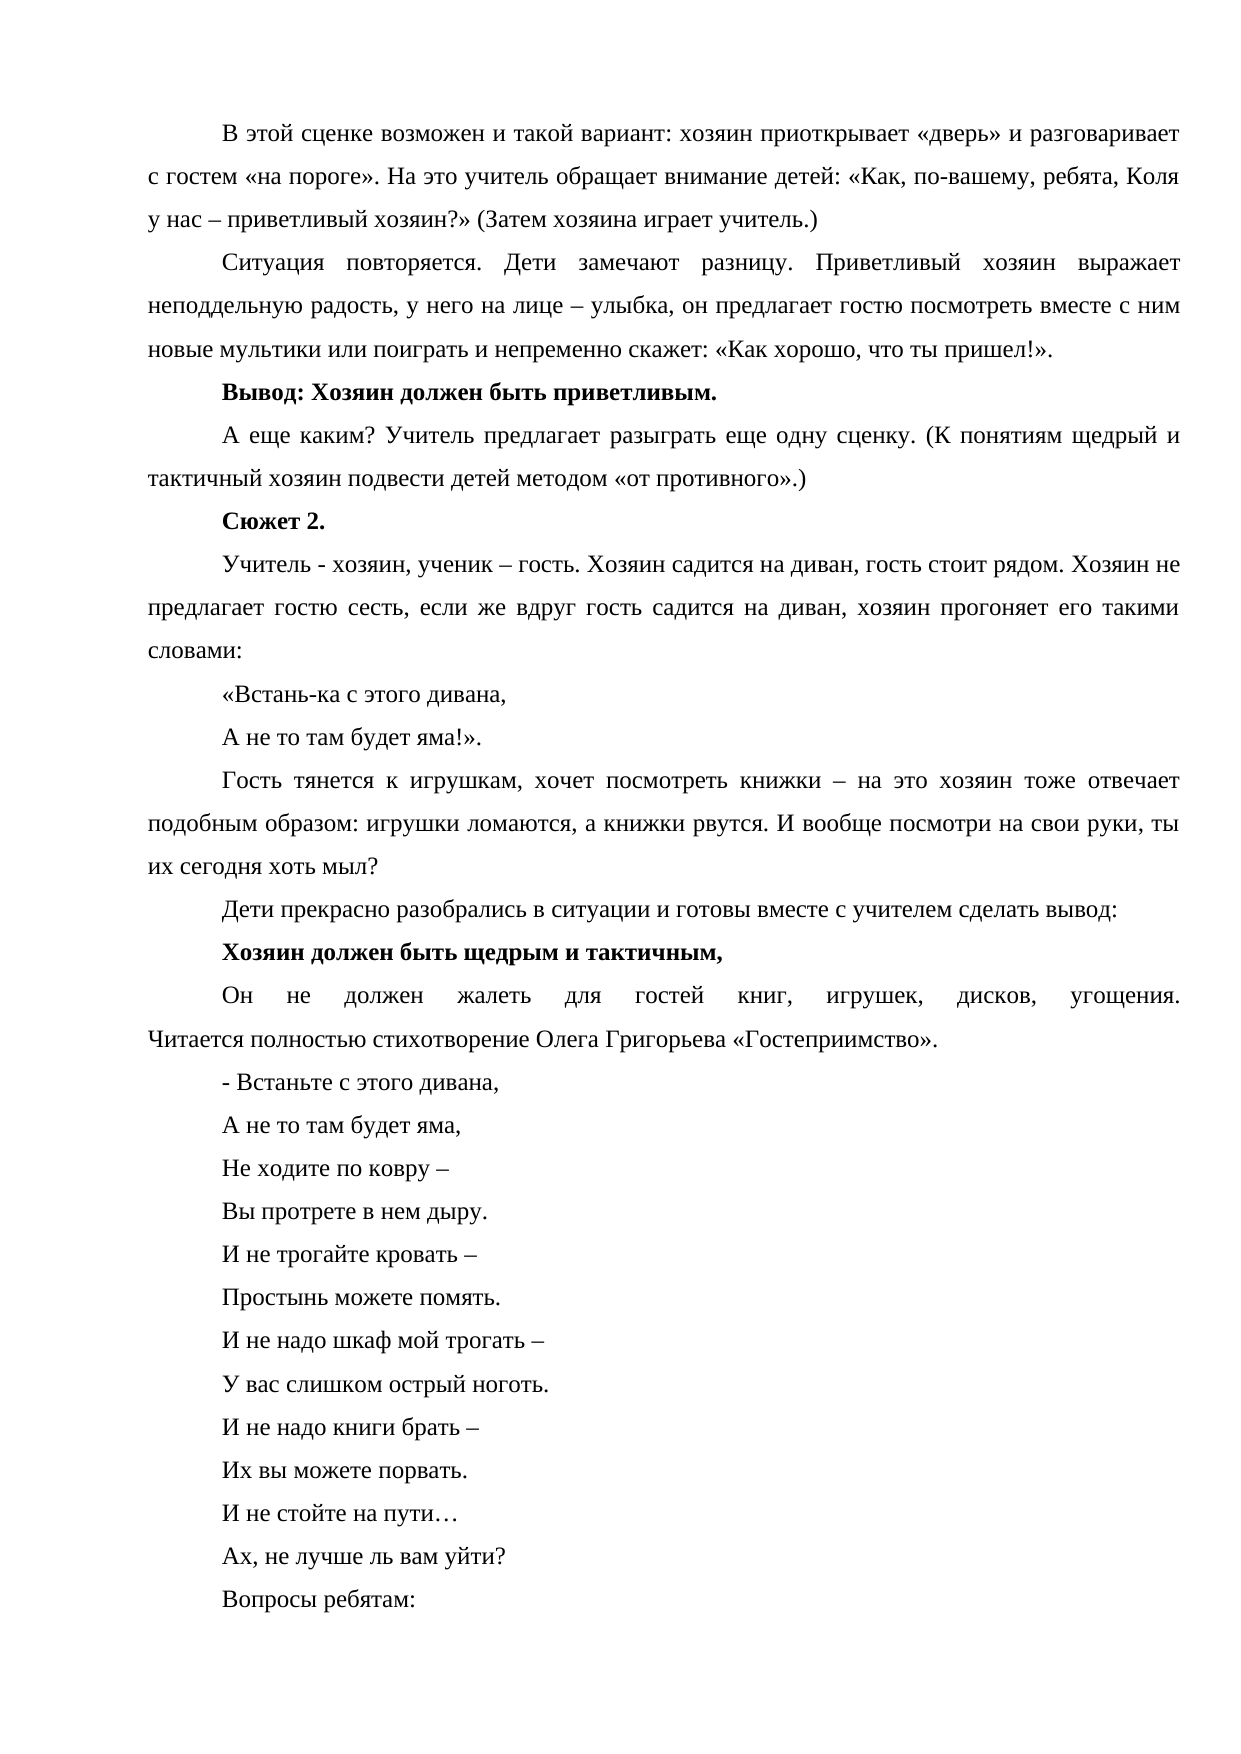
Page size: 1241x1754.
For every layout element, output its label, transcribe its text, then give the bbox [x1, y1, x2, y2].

text И не надо книги брать – [148, 1412, 1181, 1441]
text Ситуация повторяется. Дети замечают разницу. Приветливый хозяин выражает неподдельную радость, у него на лице – улыбка, он предлагает гостю посмотреть вместе с ним новые мультики или поиграть и непременно скажет: «Как хорошо, что ты пришел!». [148, 247, 1181, 362]
text Он не должен жалеть для гостей книг, игрушек, дисков, угощения. Читается полностью стихотворение Олега Григорьева «Гостеприимство». [148, 981, 1181, 1052]
text У вас слишком острый ноготь. [148, 1369, 1181, 1397]
text Учитель - хозяин, ученик – гость. Хозяин садится на диван, гость стоит рядом. Хозяин не предлагает гостю сесть, если же вдруг гость садится на диван, хозяин прогоняет его такими словами: [148, 549, 1181, 664]
text Хозяин должен быть щедрым и тактичным, [148, 937, 1181, 966]
text «Встань-ка с этого дивана, [148, 679, 1181, 707]
text И не стойте на пути… [148, 1498, 1181, 1527]
text Ах, не лучше ль вам уйти? [148, 1541, 1181, 1570]
text Вопросы ребятам: [148, 1584, 1181, 1613]
text Простынь можете помять. [148, 1282, 1181, 1311]
text И не надо шкаф мой трогать – [148, 1326, 1181, 1354]
text А еще каким? Учитель предлагает разыграть еще одну сценку. (К понятиям щедрый и тактичный хозяин подвести детей методом «от противного».) [148, 420, 1181, 492]
text Вывод: Хозяин должен быть приветливым. [148, 377, 1181, 406]
text Дети прекрасно разобрались в ситуации и готовы вместе с учителем сделать вывод: [148, 894, 1181, 923]
text А не то там будет яма, [148, 1110, 1181, 1139]
text И не трогайте кровать – [148, 1239, 1181, 1268]
text В этой сценке возможен и такой вариант: хозяин приоткрывает «дверь» и разговаривает с гостем «на пороге». На это учитель обращает внимание детей: «Как, по-вашему, ребята, Коля у нас – приветливый хозяин?» (Затем хозяина играет учитель.) [148, 118, 1181, 233]
text Сюжет 2. [148, 506, 1181, 535]
text Не ходите по ковру – [148, 1153, 1181, 1182]
text А не то там будет яма!». [148, 722, 1181, 751]
text Вы протрете в нем дыру. [148, 1196, 1181, 1225]
text Гость тянется к игрушкам, хочет посмотреть книжки – на это хозяин тоже отвечает подобным образом: игрушки ломаются, а книжки рвутся. И вообще посмотри на свои руки, ты их сегодня хоть мыл? [148, 765, 1181, 880]
text Их вы можете порвать. [148, 1455, 1181, 1484]
text - Встаньте с этого дивана, [148, 1067, 1181, 1096]
